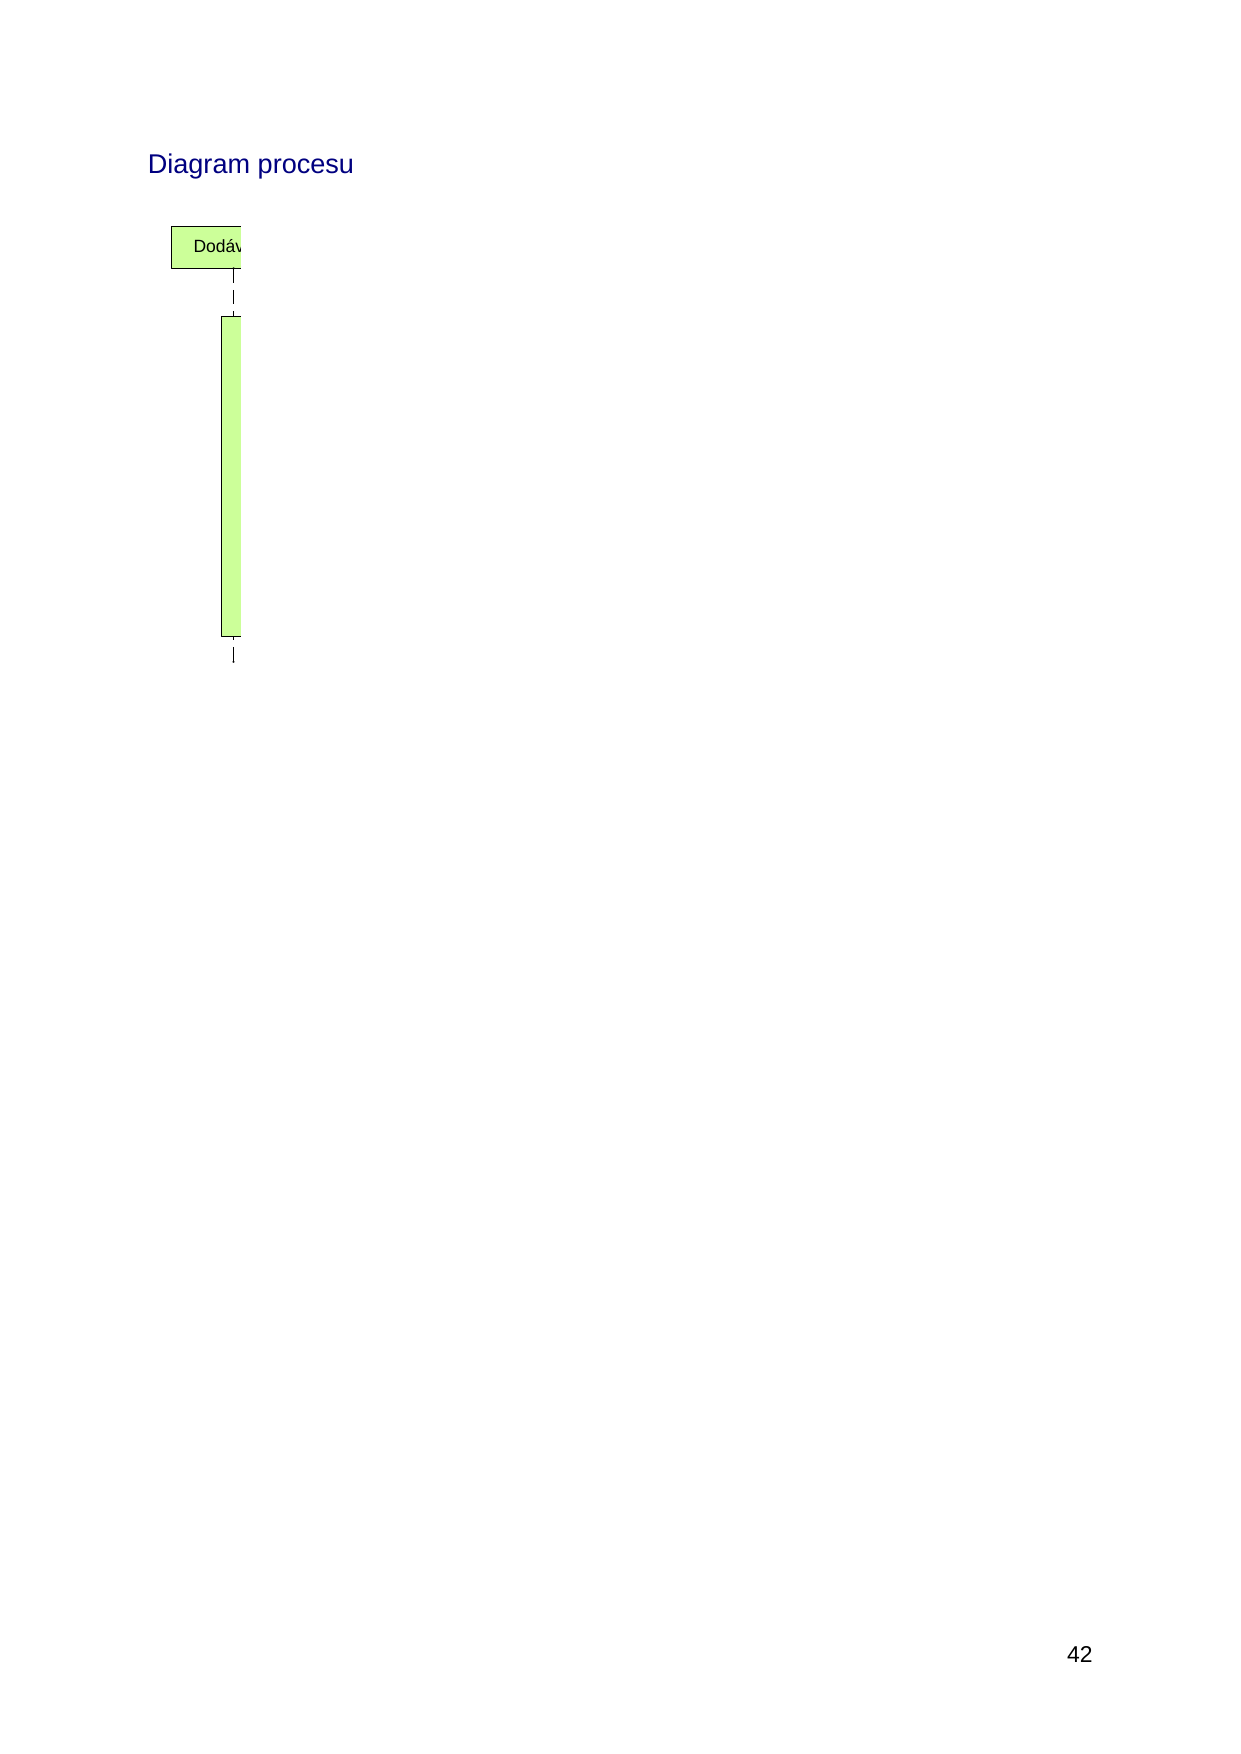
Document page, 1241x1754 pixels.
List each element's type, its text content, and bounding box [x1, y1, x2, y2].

subtitle Diagram procesu [148, 148, 1092, 179]
